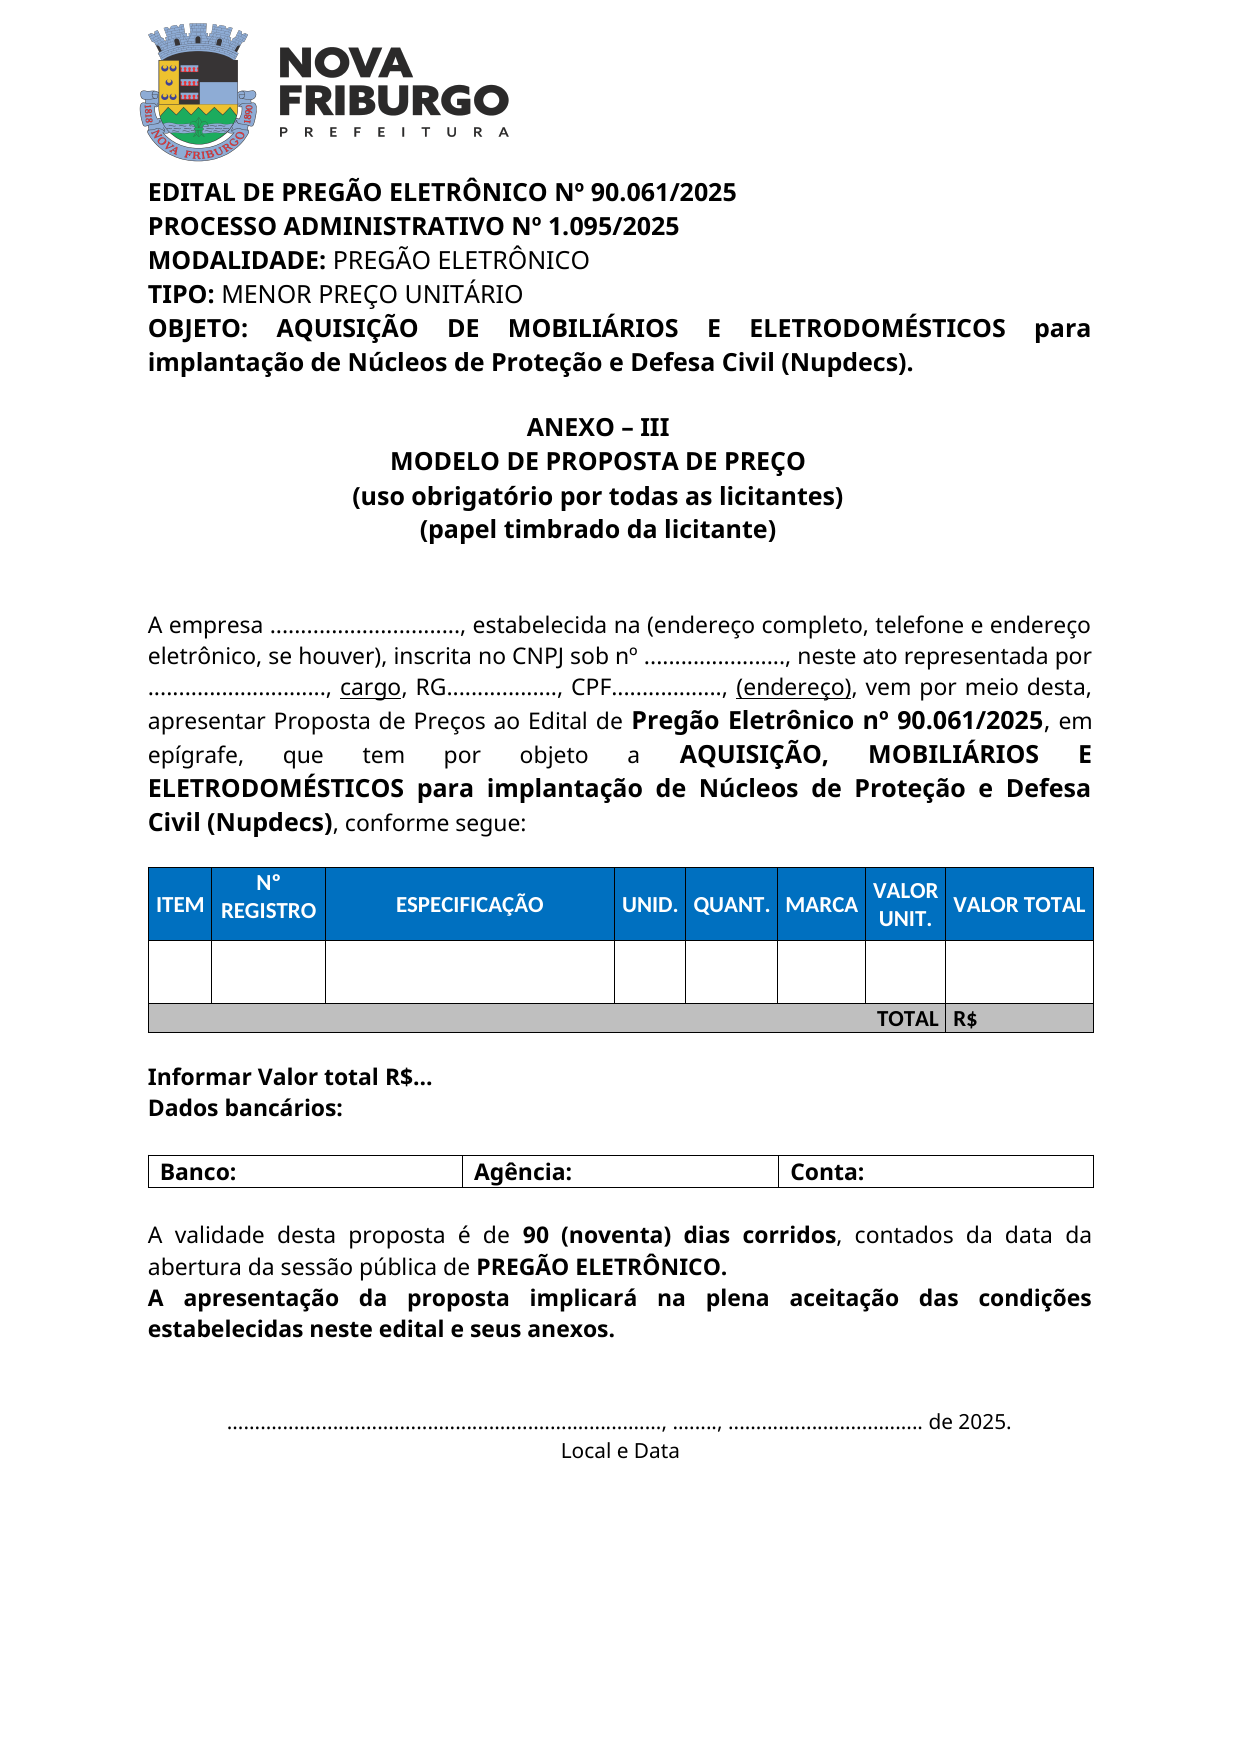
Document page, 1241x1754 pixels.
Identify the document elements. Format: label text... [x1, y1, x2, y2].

table_header Agência: [463, 1156, 778, 1187]
table_header Nº REGISTRO [212, 868, 325, 940]
table_cell [326, 941, 614, 1003]
text OBJETO: AQUISIÇÃO DE MOBILIÁRIOS E ELETRODOMÉSTICOS para implantação de Núcleos de Proteção e Defesa Civil (Nupdecs). [148, 311, 1092, 379]
table_cell [615, 941, 685, 1003]
table_cell [686, 941, 777, 1003]
table_cell [866, 941, 945, 1003]
table_header ITEM [149, 868, 211, 940]
table_header Banco: [149, 1156, 462, 1187]
text A apresentação da proposta implicará na plena aceitação das condições estabelecidas neste edital e seus anexos. [148, 1282, 1092, 1344]
text Dados bancários: [148, 1092, 1092, 1123]
text ANEXO – III [103, 410, 1092, 444]
text A empresa ..............................., estabelecida na (endereço completo, telefone e endereço eletrônico, se houver), inscrita no CNPJ sob nº ......................., neste ato representada por ............................., cargo, RG.................., CPF.................., (endereço), vem por meio desta, apresentar Proposta de Preços ao Edital de Pregão Eletrônico nº 90.061/2025, em epígrafe, que tem por objeto a AQUISIÇÃO, MOBILIÁRIOS E ELETRODOMÉSTICOS para implantação de Núcleos de Proteção e Defesa Civil (Nupdecs), conforme segue: [148, 609, 1092, 839]
text PROCESSO ADMINISTRATIVO Nº 1.095/2025 [148, 208, 1092, 242]
table_cell [778, 941, 865, 1003]
table_cell R$ [946, 1004, 1093, 1032]
table_header MARCA [778, 868, 865, 940]
text (papel timbrado da licitante) [103, 512, 1092, 546]
text TIPO: MENOR PREÇO UNITÁRIO [148, 277, 1092, 311]
table_header VALOR TOTAL [946, 868, 1093, 940]
text Informar Valor total R$... [148, 1061, 1092, 1092]
text .............................................................................., ........, ................................... de 2025. [148, 1407, 1092, 1436]
text A validade desta proposta é de 90 (noventa) dias corridos, contados da data da abertura da sessão pública de PREGÃO ELETRÔNICO. [148, 1219, 1092, 1282]
text Modelo de proposta DE PREÇO [103, 444, 1092, 478]
table_header Conta: [779, 1156, 1093, 1187]
table_header ESPECIFICAÇÃO [326, 868, 614, 940]
table_cell [149, 941, 211, 1003]
table_header VALOR UNIT. [866, 868, 945, 940]
text Local e Data [148, 1436, 1092, 1465]
text EDITAL DE PREGÃO ELETRÔNICO Nº 90.061/2025 [148, 174, 1092, 208]
table_header UNID. [615, 868, 685, 940]
table_cell [946, 941, 1093, 1003]
text MODALIDADE: PREGÃO ELETRÔNICO [148, 242, 1092, 277]
picture [126, 17, 523, 163]
table_header QUANT. [686, 868, 777, 940]
table_cell [212, 941, 325, 1003]
text (uso obrigatório por todas as licitantes) [103, 478, 1092, 512]
table_cell TOTAL [149, 1004, 945, 1032]
